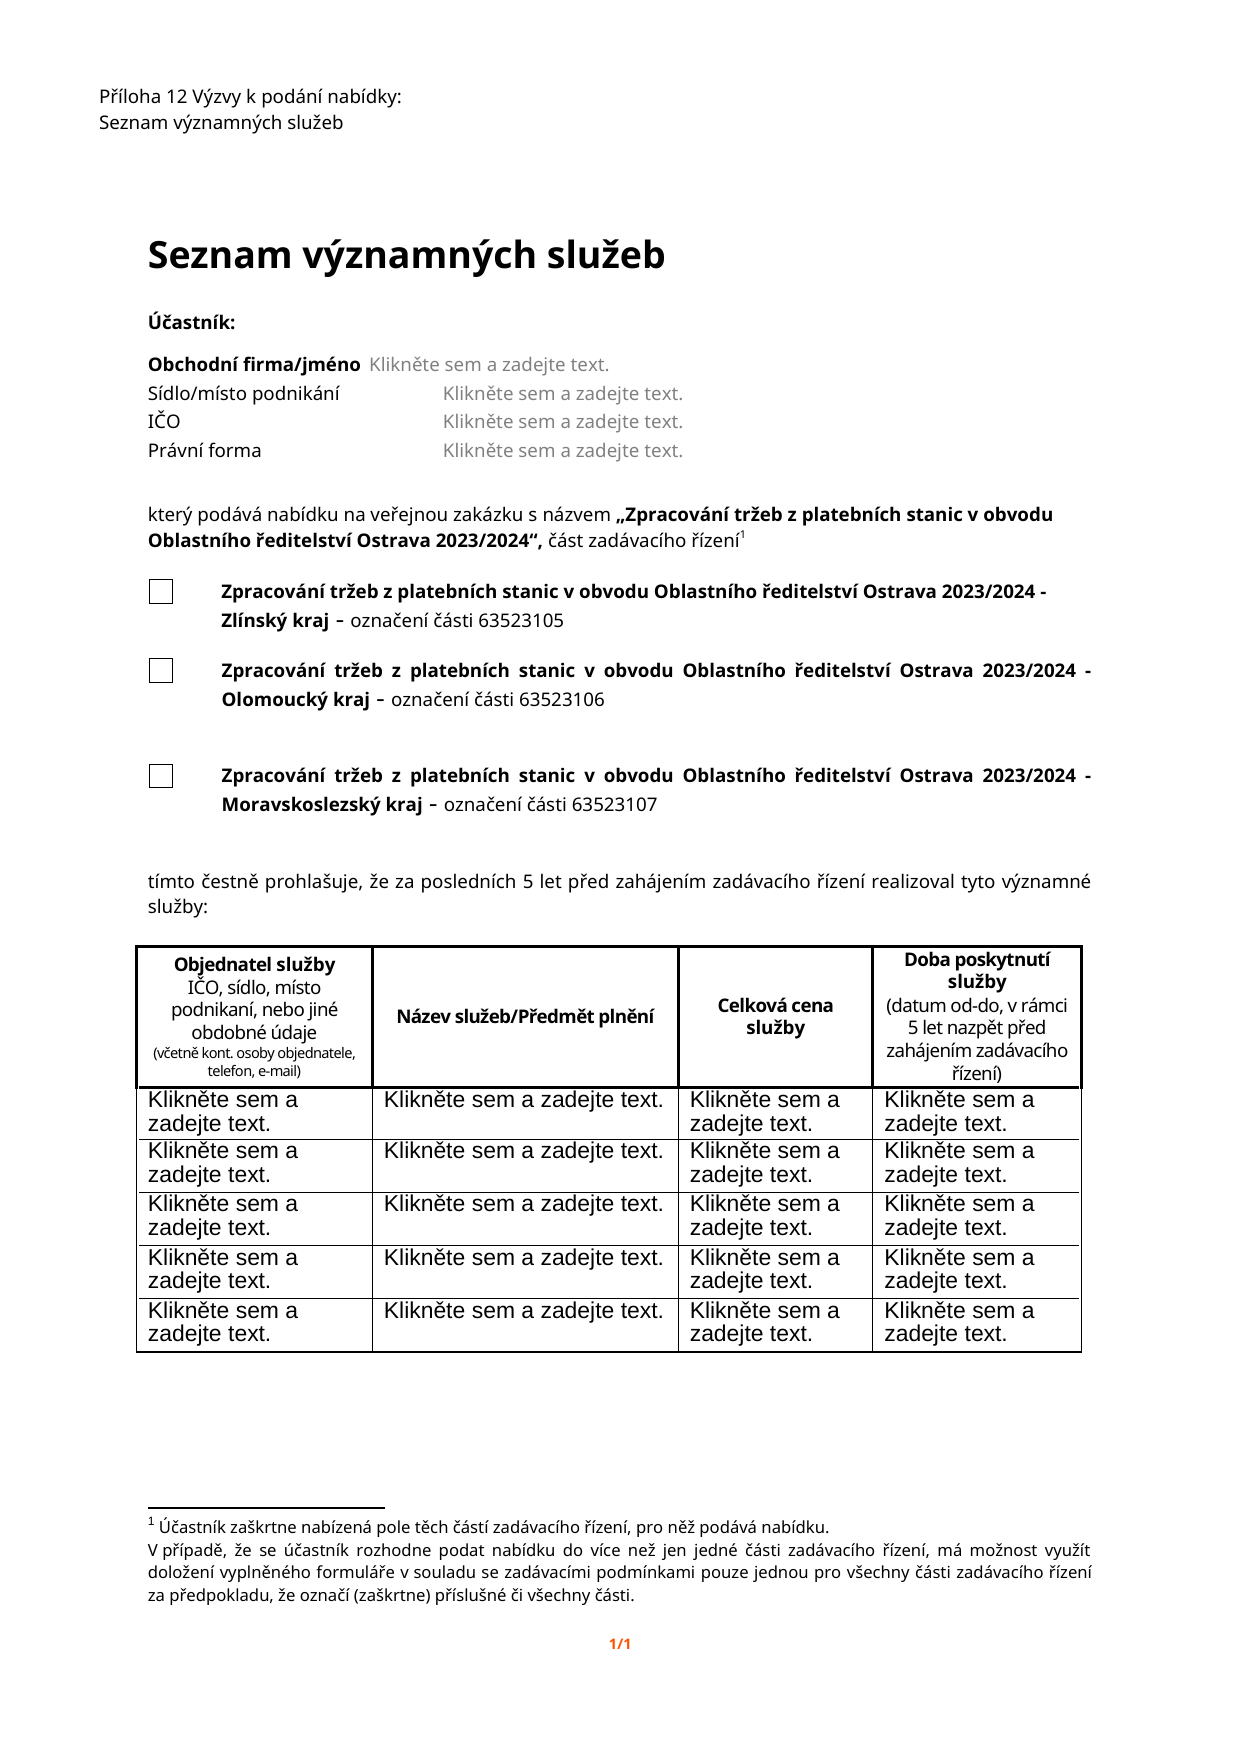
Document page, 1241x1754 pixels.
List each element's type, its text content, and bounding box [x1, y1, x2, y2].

text který podává nabídku na veřejnou zakázku s názvem „Zpracování tržeb z platebních stanic v obvodu Oblastního ředitelství Ostrava 2023/2024“, část zadávacího řízení [148, 502, 1093, 553]
text tímto čestně prohlašuje, že za posledních 5 let před zahájením zadávacího řízení realizoval tyto významné služby: [148, 868, 1093, 919]
table_header Doba poskytnutí služby (datum od-do, v rámci 5 let nazpět před zahájením zadávacího řízení) [874, 948, 1080, 1086]
text Obchodní firma/jméno [148, 348, 1093, 377]
text Sídlo/místo podnikání [148, 377, 1093, 406]
text Zpracování tržeb z platebních stanic v obvodu Oblastního ředitelství Ostrava 2023/2024 - Moravskoslezský kraj - označení části 63523107 [148, 763, 1093, 817]
title Seznam významných služeb [148, 228, 1093, 279]
table_header Celková cena služby [680, 948, 871, 1086]
text Právní forma [148, 435, 1093, 464]
table_header Název služeb/Předmět plnění [374, 948, 677, 1086]
text IČO [148, 406, 1093, 435]
text Zpracování tržeb z platebních stanic v obvodu Oblastního ředitelství Ostrava 2023/2024 - Olomoucký kraj - označení části 63523106 [148, 657, 1093, 712]
text Účastník: [148, 304, 1093, 335]
text Zpracování tržeb z platebních stanic v obvodu Oblastního ředitelství Ostrava 2023/2024 - Zlínský kraj - označení části 63523105 [148, 578, 1093, 632]
table_header Objednatel služby IČO, sídlo, místo podnikaní, nebo jiné obdobné údaje (včetně kont. osoby objednatele, telefon, e-mail) [138, 948, 371, 1086]
